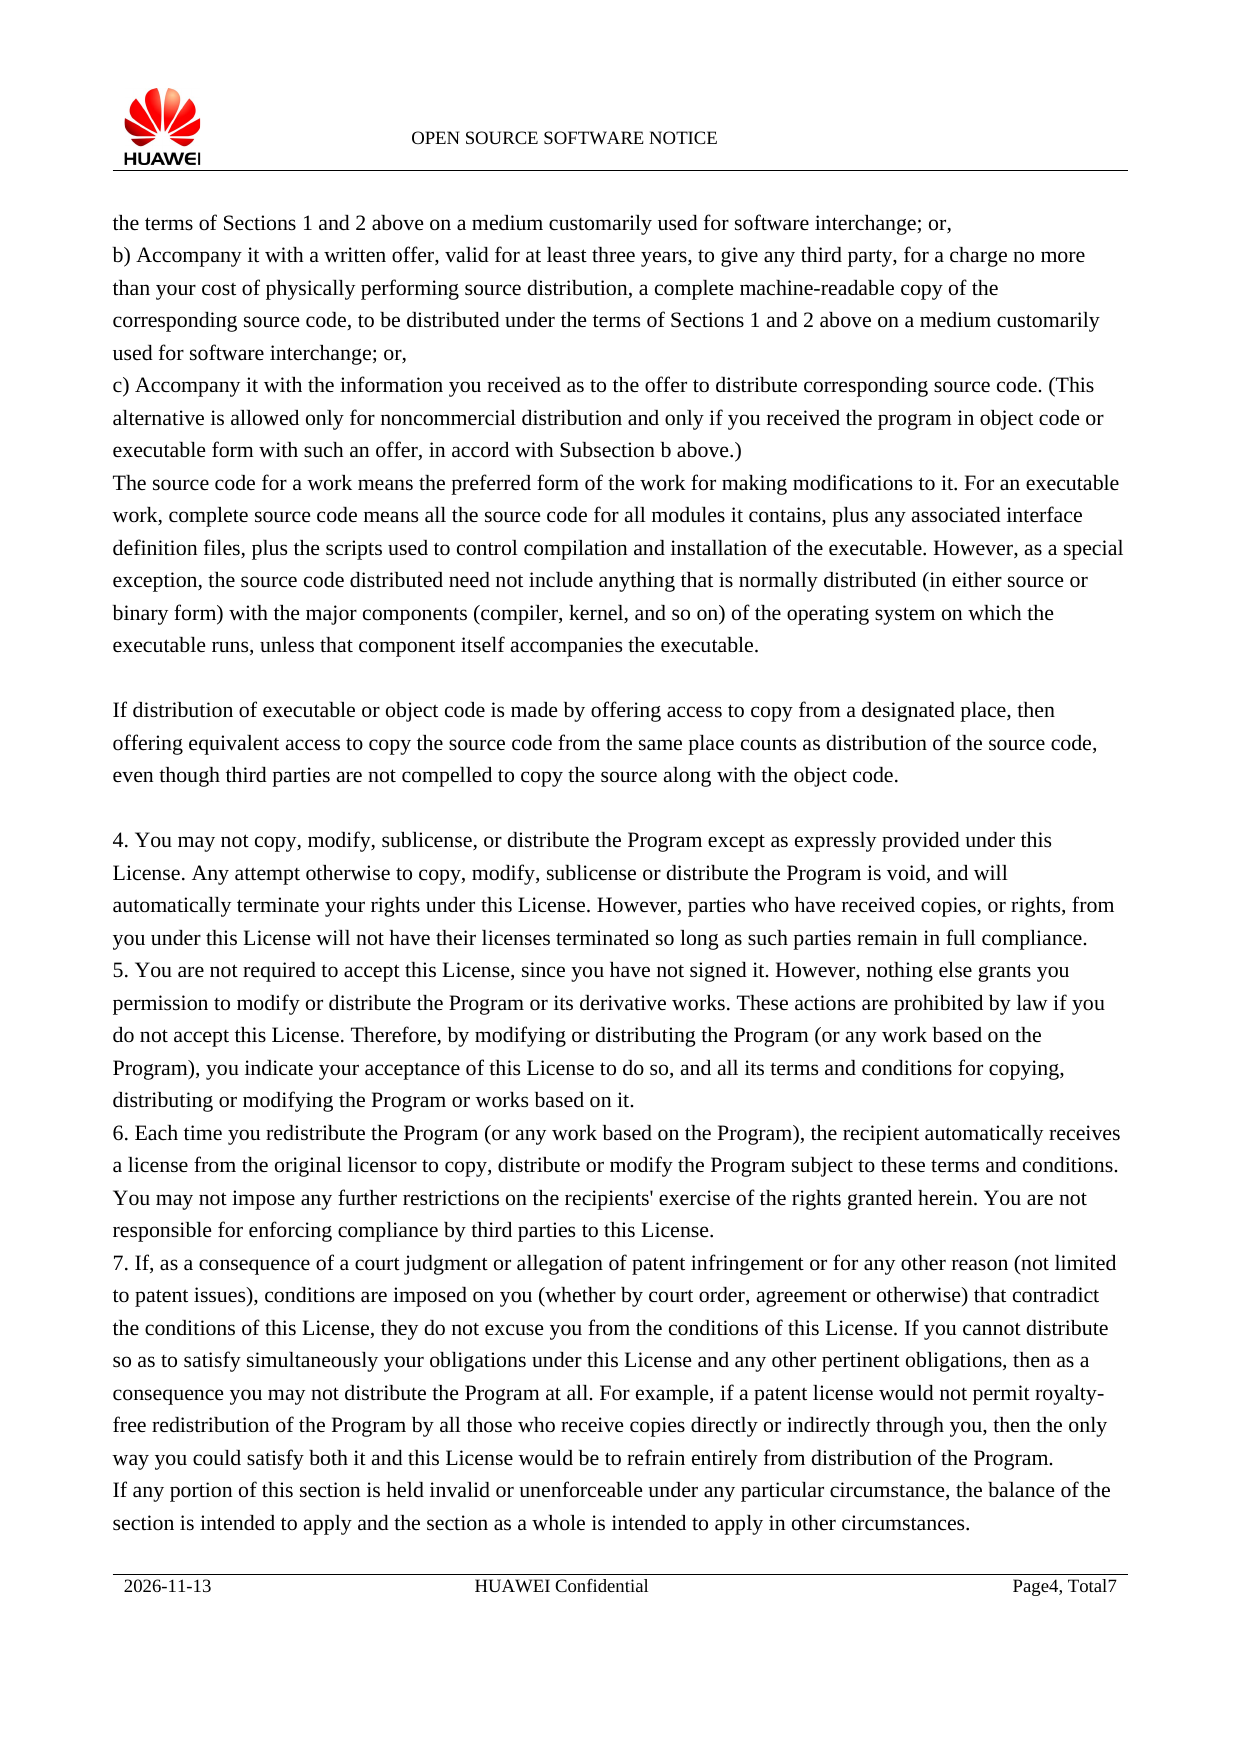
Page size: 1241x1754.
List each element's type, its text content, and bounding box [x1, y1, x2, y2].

picture [124, 88, 201, 165]
